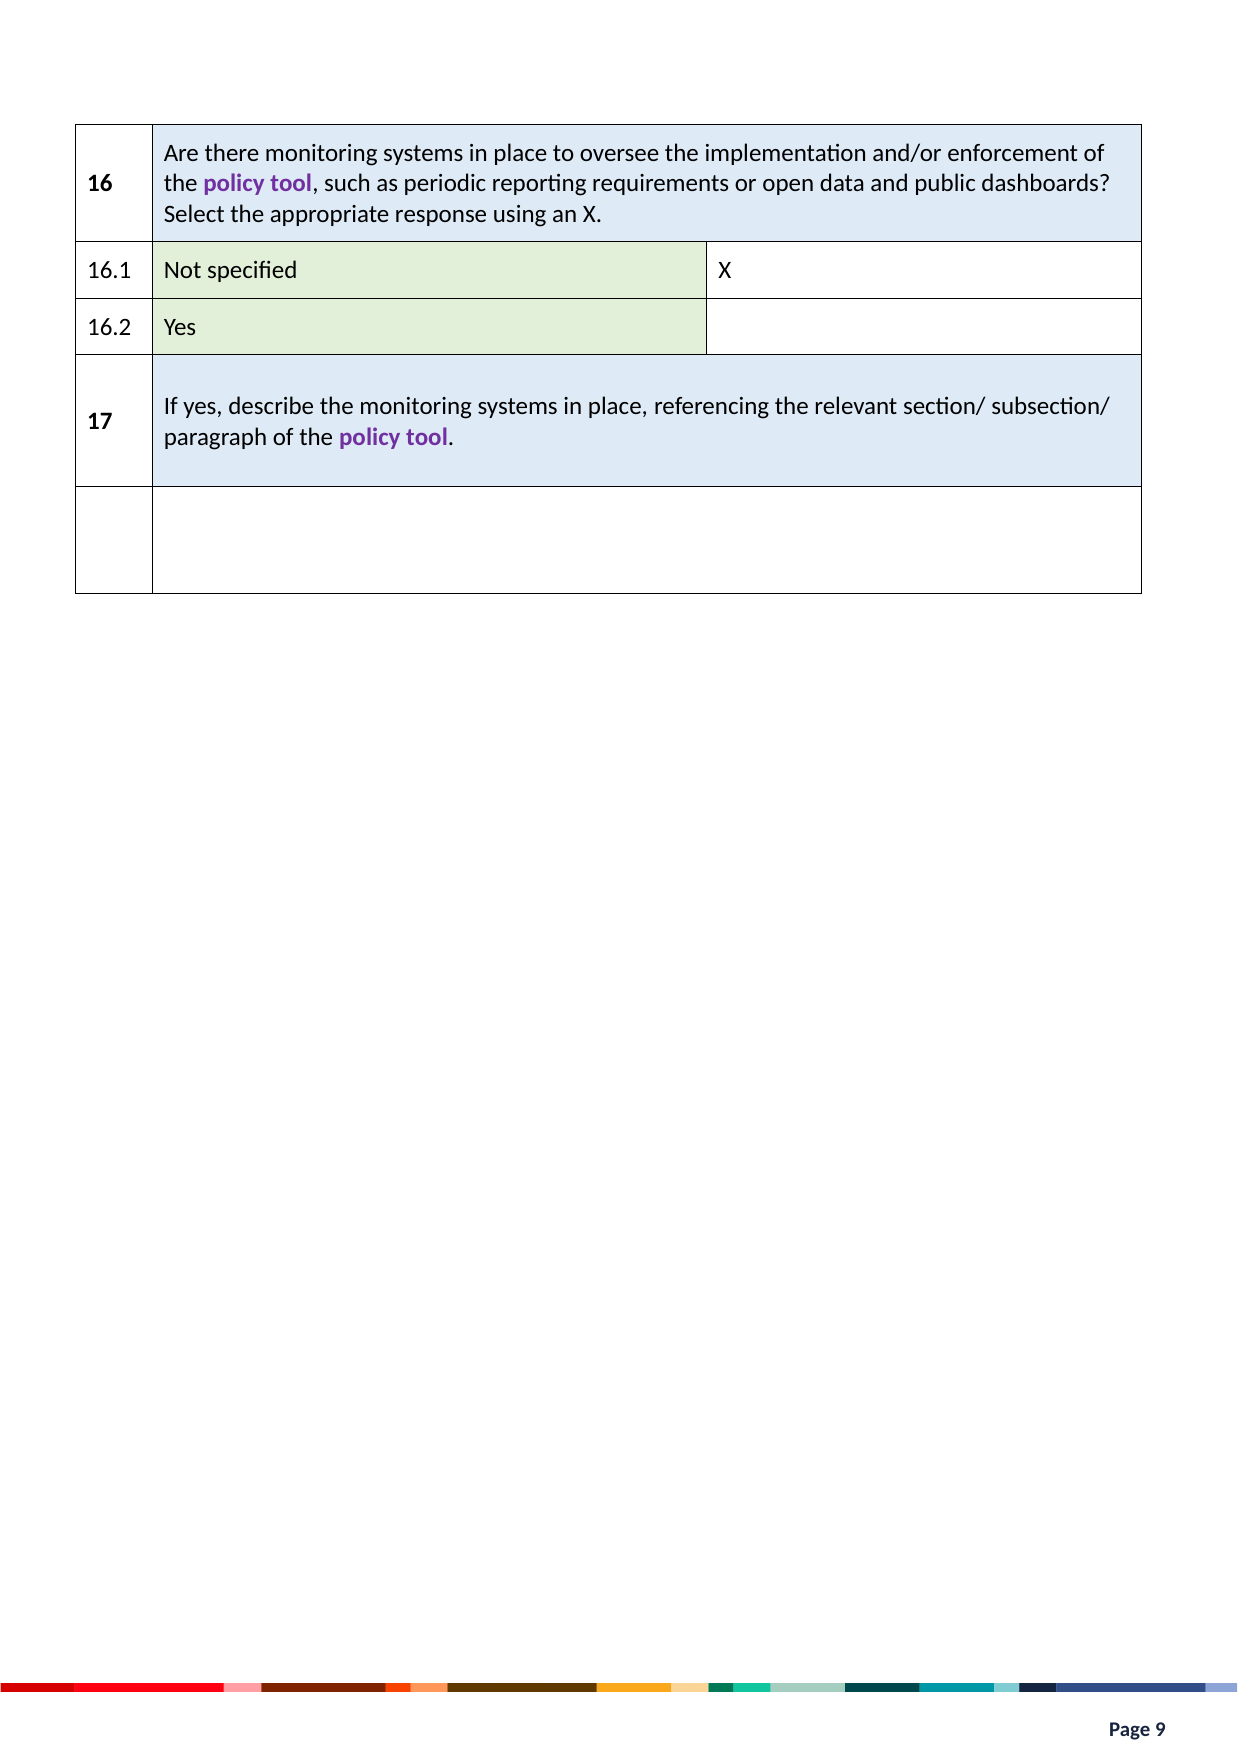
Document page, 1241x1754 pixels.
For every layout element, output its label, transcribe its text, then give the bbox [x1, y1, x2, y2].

table_cell Yes [153, 299, 706, 354]
table_cell [153, 487, 1141, 592]
table_cell 17 [76, 355, 152, 486]
table_cell Not specified [153, 242, 706, 298]
table_cell If yes, describe the monitoring systems in place, referencing the relevant section/ subsection/ paragraph of the policy tool. [153, 355, 1141, 486]
table_cell X [707, 242, 1141, 298]
table_cell 16.1 [76, 242, 152, 298]
table_cell [707, 299, 1141, 354]
table_cell 16 [76, 125, 152, 241]
table_cell 16.2 [76, 299, 152, 354]
table_cell [76, 487, 152, 592]
picture [0, 1683, 1236, 1692]
table_cell Are there monitoring systems in place to oversee the implementation and/or enforcement of the policy tool, such as periodic reporting requirements or open data and public dashboards? Select the appropriate response using an X. [153, 125, 1141, 241]
